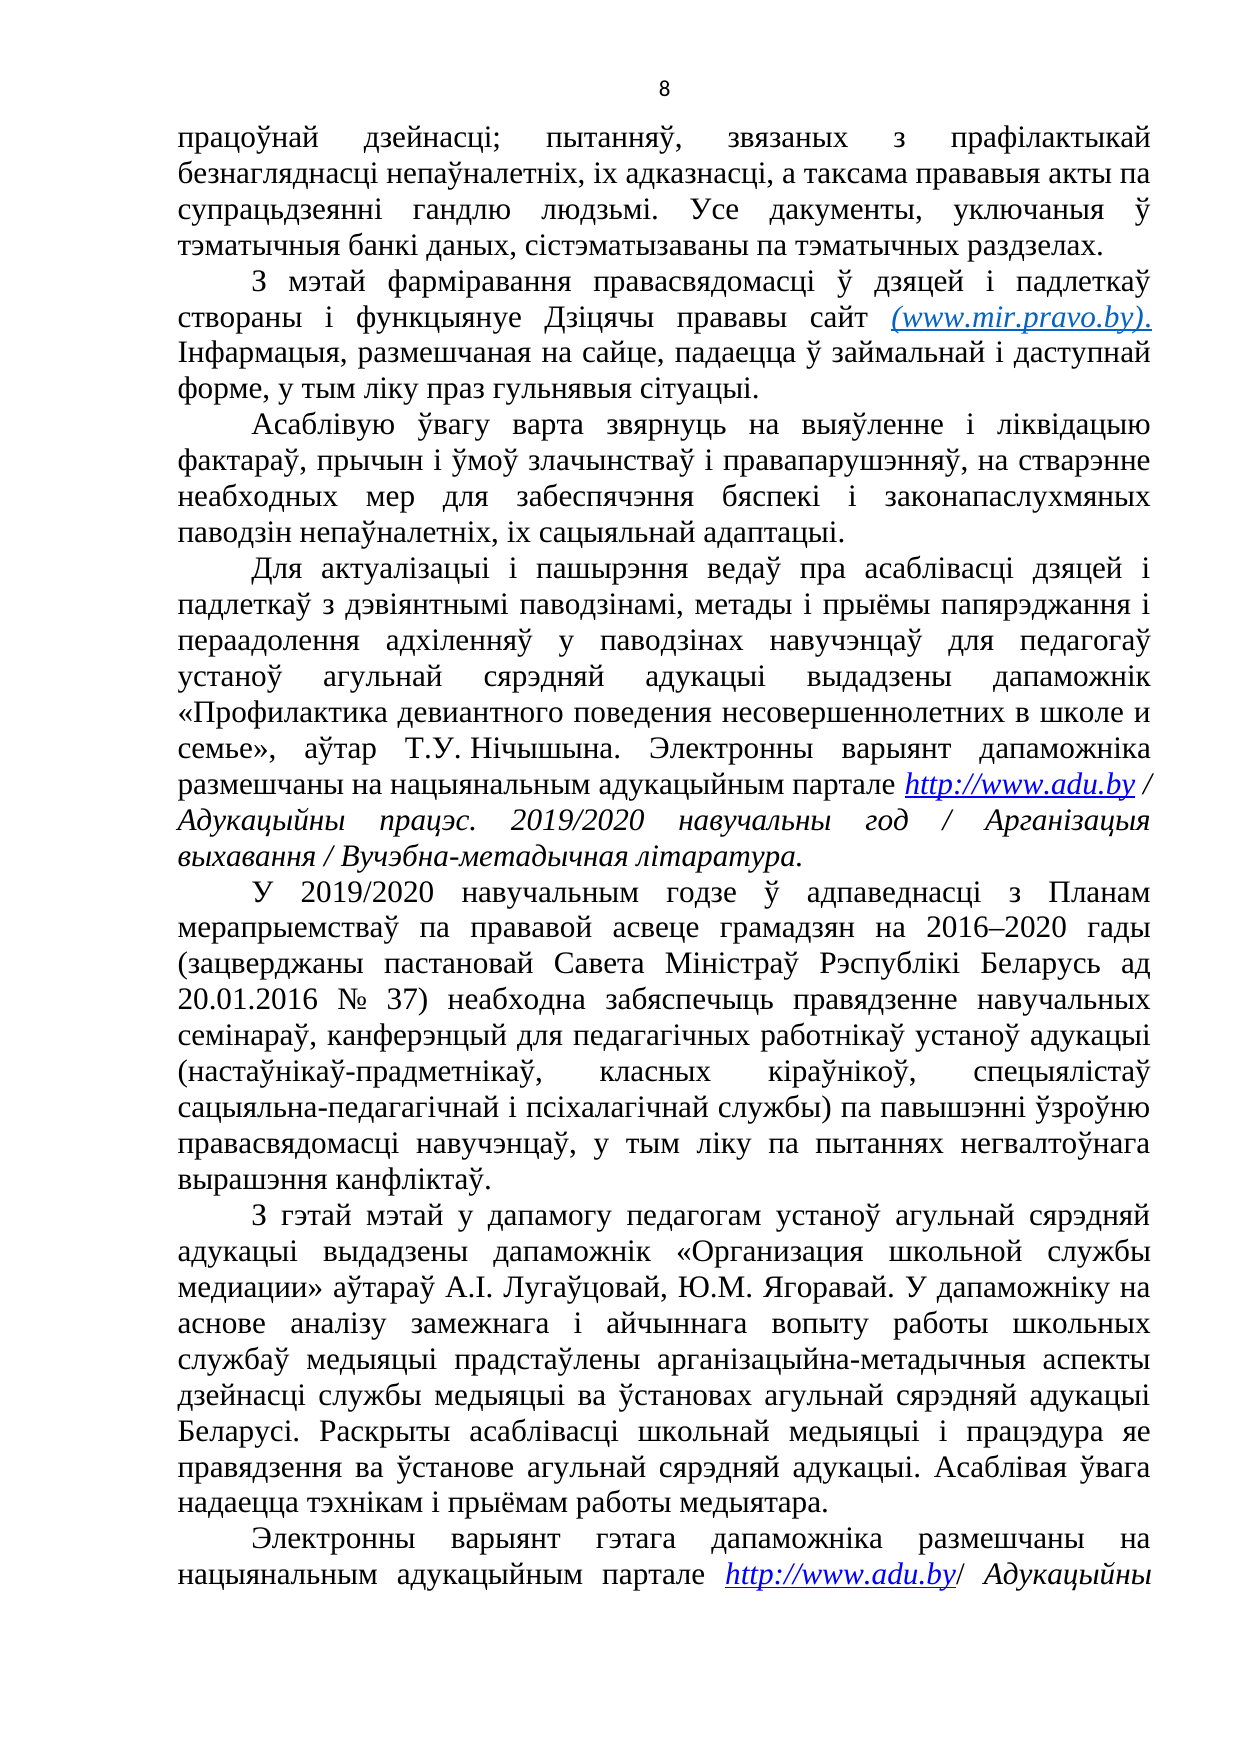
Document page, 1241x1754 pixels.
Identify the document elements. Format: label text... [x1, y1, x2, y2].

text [177, 1520, 1152, 1592]
text З мэтай фарміравання правасвядомасці ў дзяцей і падлеткаў створаны і функцыянуе Дзіцячы прававы сайт (www.mir.pravo.by). Інфармацыя, размешчаная на сайце, падаецца ў займальнай і даступнай форме, у тым ліку праз гульнявыя сітуацыі. [177, 262, 1152, 406]
text З гэтай мэтай у дапамогу педагогам устаноў агульнай сярэдняй адукацыі выдадзены дапаможнік «Организация школьной службы медиации» аўтараў А.І. Лугаўцовай, Ю.М. Ягоравай. У дапаможніку на аснове аналізу замежнага і айчыннага вопыту работы школьных службаў медыяцыі прадстаўлены арганізацыйна-метадычныя аспекты дзейнасці службы медыяцыі ва ўстановах агульнай сярэдняй адукацыі Беларусі. Раскрыты асаблівасці школьнай медыяцыі і працэдура яе правядзення ва ўстанове агульнай сярэдняй адукацыі. Асаблівая ўвага надаецца тэхнікам і прыёмам работы медыятара. [177, 1196, 1152, 1520]
text Для актуалізацыі і пашырэння ведаў пра асаблівасці дзяцей і падлеткаў з дэвіянтнымі паводзінамі, метады і прыёмы папярэджання і пераадолення адхіленняў у паводзінах навучэнцаў для педагогаў устаноў агульнай сярэдняй адукацыі выдадзены дапаможнік «Профилактика девиантного поведения несовершеннолетних в школе и семье», аўтар Т.У. Нічышына. Электронны варыянт дапаможніка размешчаны на нацыянальным адукацыйным партале http://www.adu.by / Адукацыйны працэс. 2019/2020 навучальны год / Арганізацыя выхавання / Вучэбна-метадычная літаратура. [177, 549, 1152, 873]
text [177, 118, 1152, 262]
text У 2019/2020 навучальным годзе ў адпаведнасці з Планам мерапрыемстваў па прававой асвеце грамадзян на 2016–2020 гады (зацверджаны пастановай Савета Міністраў Рэспублікі Беларусь ад 20.01.2016 № 37) неабходна забяспечыць правядзенне навучальных семінараў, канферэнцый для педагагічных работнікаў устаноў адукацыі (настаўнікаў-прадметнікаў, класных кіраўнікоў, спецыялістаў сацыяльна-педагагічнай і псіхалагічнай службы) па павышэнні ўзроўню правасвядомасці навучэнцаў, у тым ліку па пытаннях негвалтоўнага вырашэння канфліктаў. [177, 873, 1152, 1196]
text Асаблівую ўвагу варта звярнуць на выяўленне і ліквідацыю фактараў, прычын і ўмоў злачынстваў і правапарушэнняў, на стварэнне неабходных мер для забеспячэння бяспекі і законапаслухмяных паводзін непаўналетніх, іх сацыяльнай адаптацыі. [177, 406, 1152, 549]
